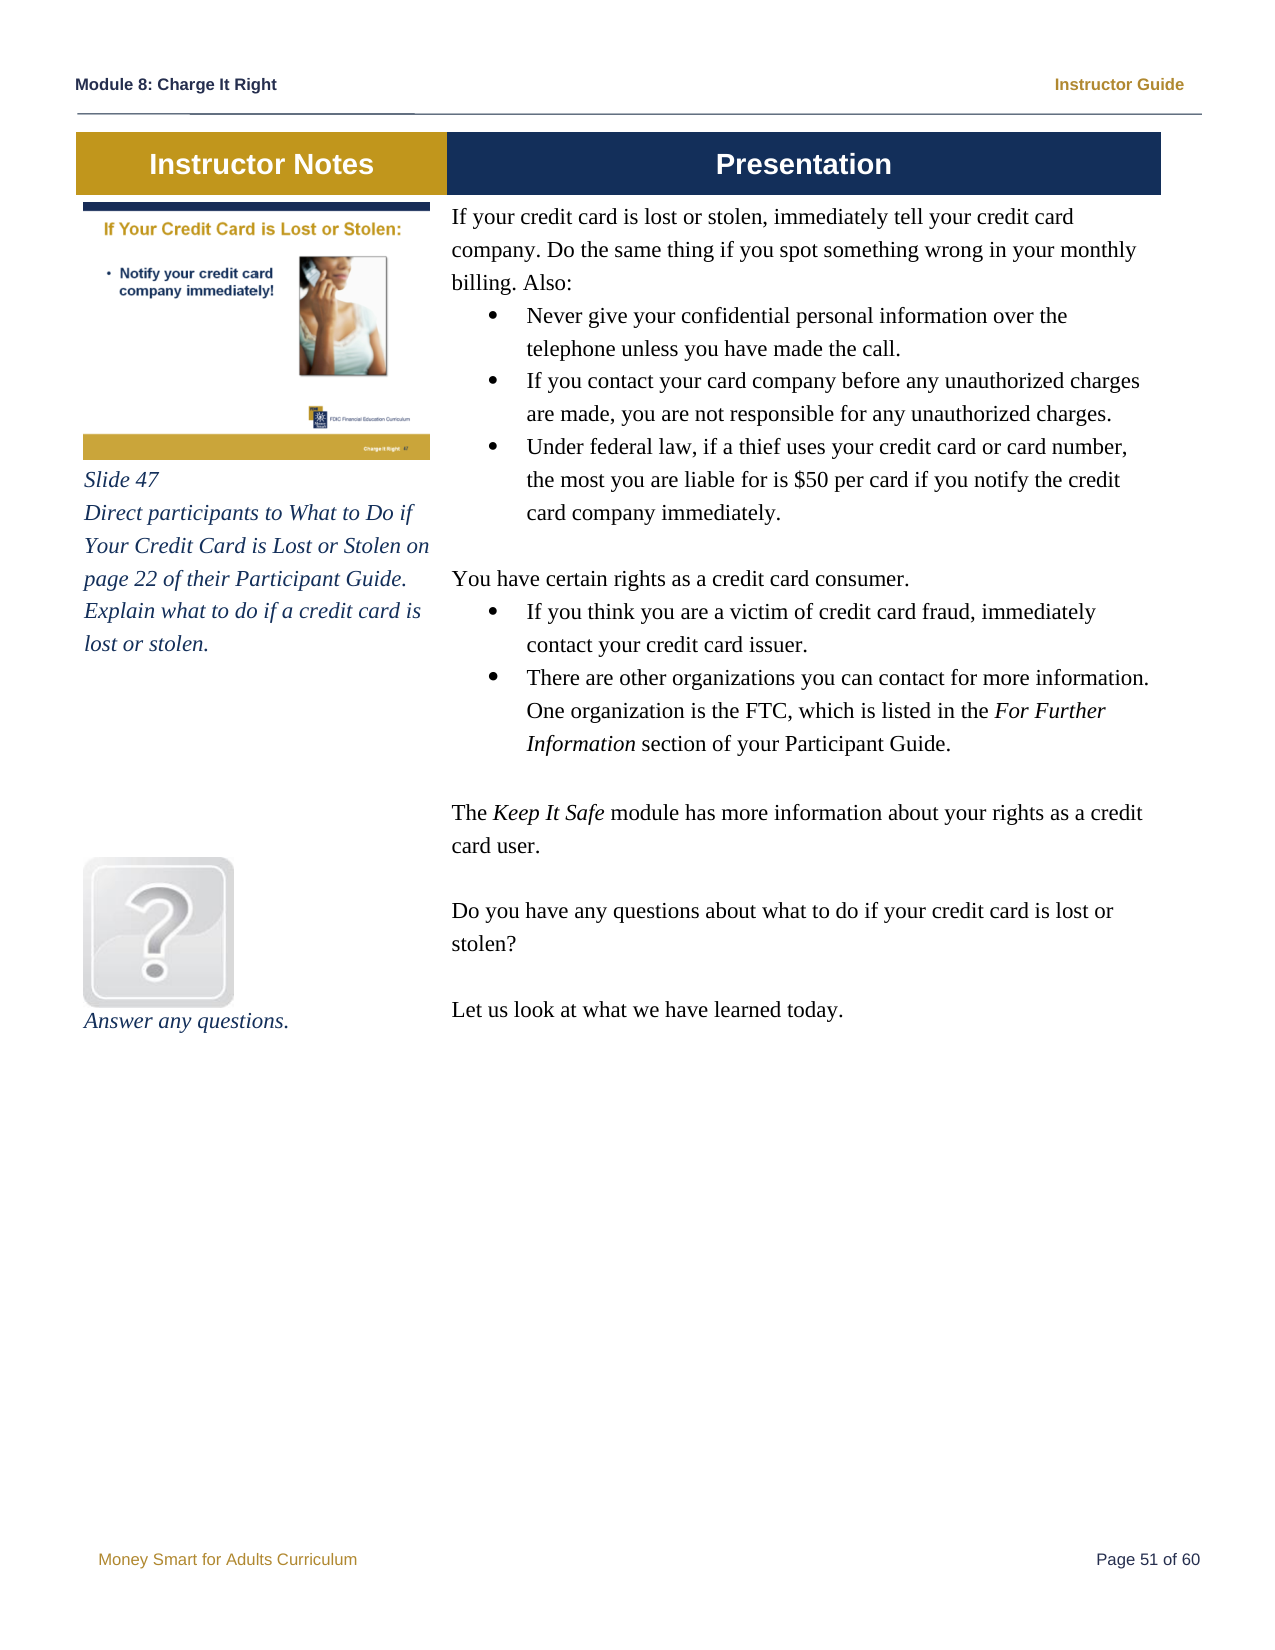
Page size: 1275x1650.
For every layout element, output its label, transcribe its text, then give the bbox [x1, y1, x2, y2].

table_header Presentation [447, 132, 1161, 195]
picture [83, 857, 234, 1008]
table_header Instructor Notes [76, 132, 447, 195]
table_cell If your credit card is lost or stolen, immediately tell your credit card company. Do the same thing if you spot something wrong in your monthly billing. Also: Never give your confidential personal information over the telephone unless you have made the call. If you contact your card company before any unauthorized charges are made, you are not responsible for any unauthorized charges. Under federal law, if a thief uses your credit card or card number, the most you are liable for is $50 per card if you notify the credit card company immediately. You have certain rights as a credit card consumer. If you think you are a victim of credit card fraud, immediately contact your credit card issuer. There are other organizations you can contact for more information. One organization is the FTC, which is listed in the For Further Information section of your Participant Guide. The Keep It Safe module has more information about your rights as a credit card user. Do you have any questions about what to do if your credit card is lost or stolen? Let us look at what we have learned today. [444, 195, 1168, 1048]
picture [83, 202, 430, 460]
table_cell Slide 47 Direct participants to What to Do if Your Credit Card is Lost or Stolen on page 22 of their Participant Guide. Explain what to do if a credit card is lost or stolen. Answer any questions. [76, 195, 444, 1048]
